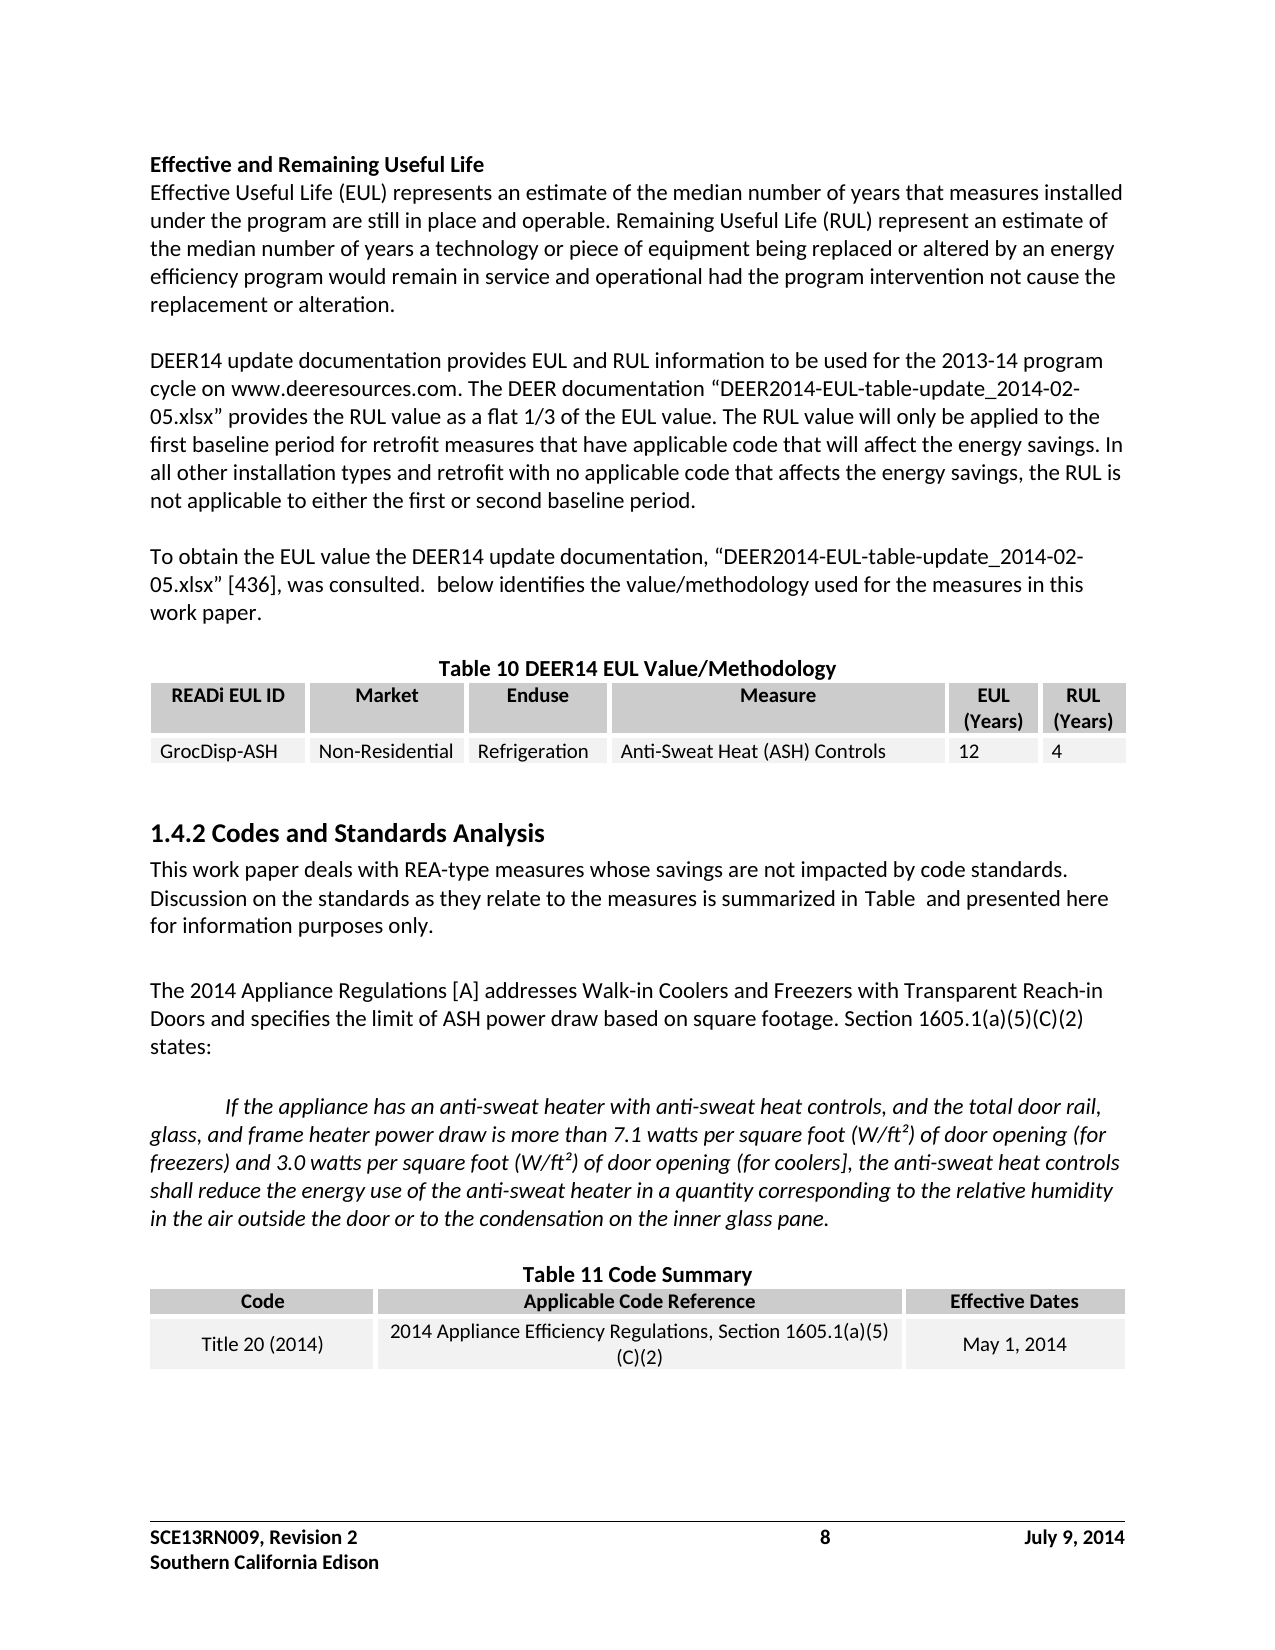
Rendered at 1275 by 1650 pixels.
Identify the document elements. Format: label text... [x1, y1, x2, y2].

subtitle 1.4.2 Codes and Standards Analysis [150, 816, 1125, 849]
table_cell GrocDisp-ASH [151, 738, 305, 763]
text This work paper deals with REA-type measures whose savings are not impacted by code standards. Discussion on the standards as they relate to the measures is summarized in Table 11 and presented here for information purposes only. [150, 856, 1125, 940]
table_cell Refrigeration [469, 738, 607, 763]
table_cell May 1, 2014 [906, 1319, 1125, 1369]
text If the appliance has an anti-sweat heater with anti-sweat heat controls, and the total door rail, glass, and frame heater power draw is more than 7.1 watts per square foot (W/ft²) of door opening (for freezers) and 3.0 watts per square foot (W/ft²) of door opening (for coolers], the anti-sweat heat controls shall reduce the energy use of the anti-sweat heater in a quantity corresponding to the relative humidity in the air outside the door or to the condensation on the inner glass pane. [150, 1092, 1125, 1232]
table_cell 12 [949, 738, 1038, 763]
table_cell Anti-Sweat Heat (ASH) Controls [612, 738, 945, 763]
table_cell Title 20 (2014) [150, 1319, 373, 1369]
table_cell 4 [1043, 738, 1126, 763]
table_header EUL (Years) [949, 683, 1038, 733]
table_header Measure [612, 683, 945, 733]
table_cell 2014 Appliance Efficiency Regulations, Section 1605.1(a)(5)(C)(2) [378, 1319, 902, 1369]
table_header RUL (Years) [1043, 683, 1126, 733]
table_header Applicable Code Reference [378, 1289, 902, 1314]
text The 2014 Appliance Regulations [A] addresses Walk-in Coolers and Freezers with Transparent Reach-in Doors and specifies the limit of ASH power draw based on square footage. Section 1605.1(a)(5)(C)(2) states: [150, 976, 1125, 1060]
text DEER14 update documentation provides EUL and RUL information to be used for the 2013-14 program cycle on www.deeresources.com. The DEER documentation “DEER2014-EUL-table-update_2014-02-05.xlsx” provides the RUL value as a flat 1/3 of the EUL value. The RUL value will only be applied to the first baseline period for retrofit measures that have applicable code that will affect the energy savings. In all other installation types and retrofit with no applicable code that affects the energy savings, the RUL is not applicable to either the first or second baseline period. [150, 346, 1125, 514]
table_header Enduse [469, 683, 607, 733]
table_header Code [150, 1289, 373, 1314]
text Effective Useful Life (EUL) represents an estimate of the median number of years that measures installed under the program are still in place and operable. Remaining Useful Life (RUL) represent an estimate of the median number of years a technology or piece of equipment being replaced or altered by an energy efficiency program would remain in service and operational had the program intervention not cause the replacement or alteration. [150, 178, 1125, 318]
text To obtain the EUL value the DEER14 update documentation, “DEER2014-EUL-table-update_2014-02-05.xlsx” [436], was consulted. Table 10 below identifies the value/methodology used for the measures in this work paper. [150, 542, 1125, 626]
table_header READi EUL ID [151, 683, 305, 733]
text Table 11 Code Summary [150, 1260, 1125, 1288]
table_header Market [310, 683, 464, 733]
table_cell Non-Residential [310, 738, 464, 763]
text Table 10 DEER14 EUL Value/Methodology [150, 654, 1125, 682]
table_header Effective Dates [906, 1289, 1125, 1314]
text Effective and Remaining Useful Life [150, 150, 1125, 178]
